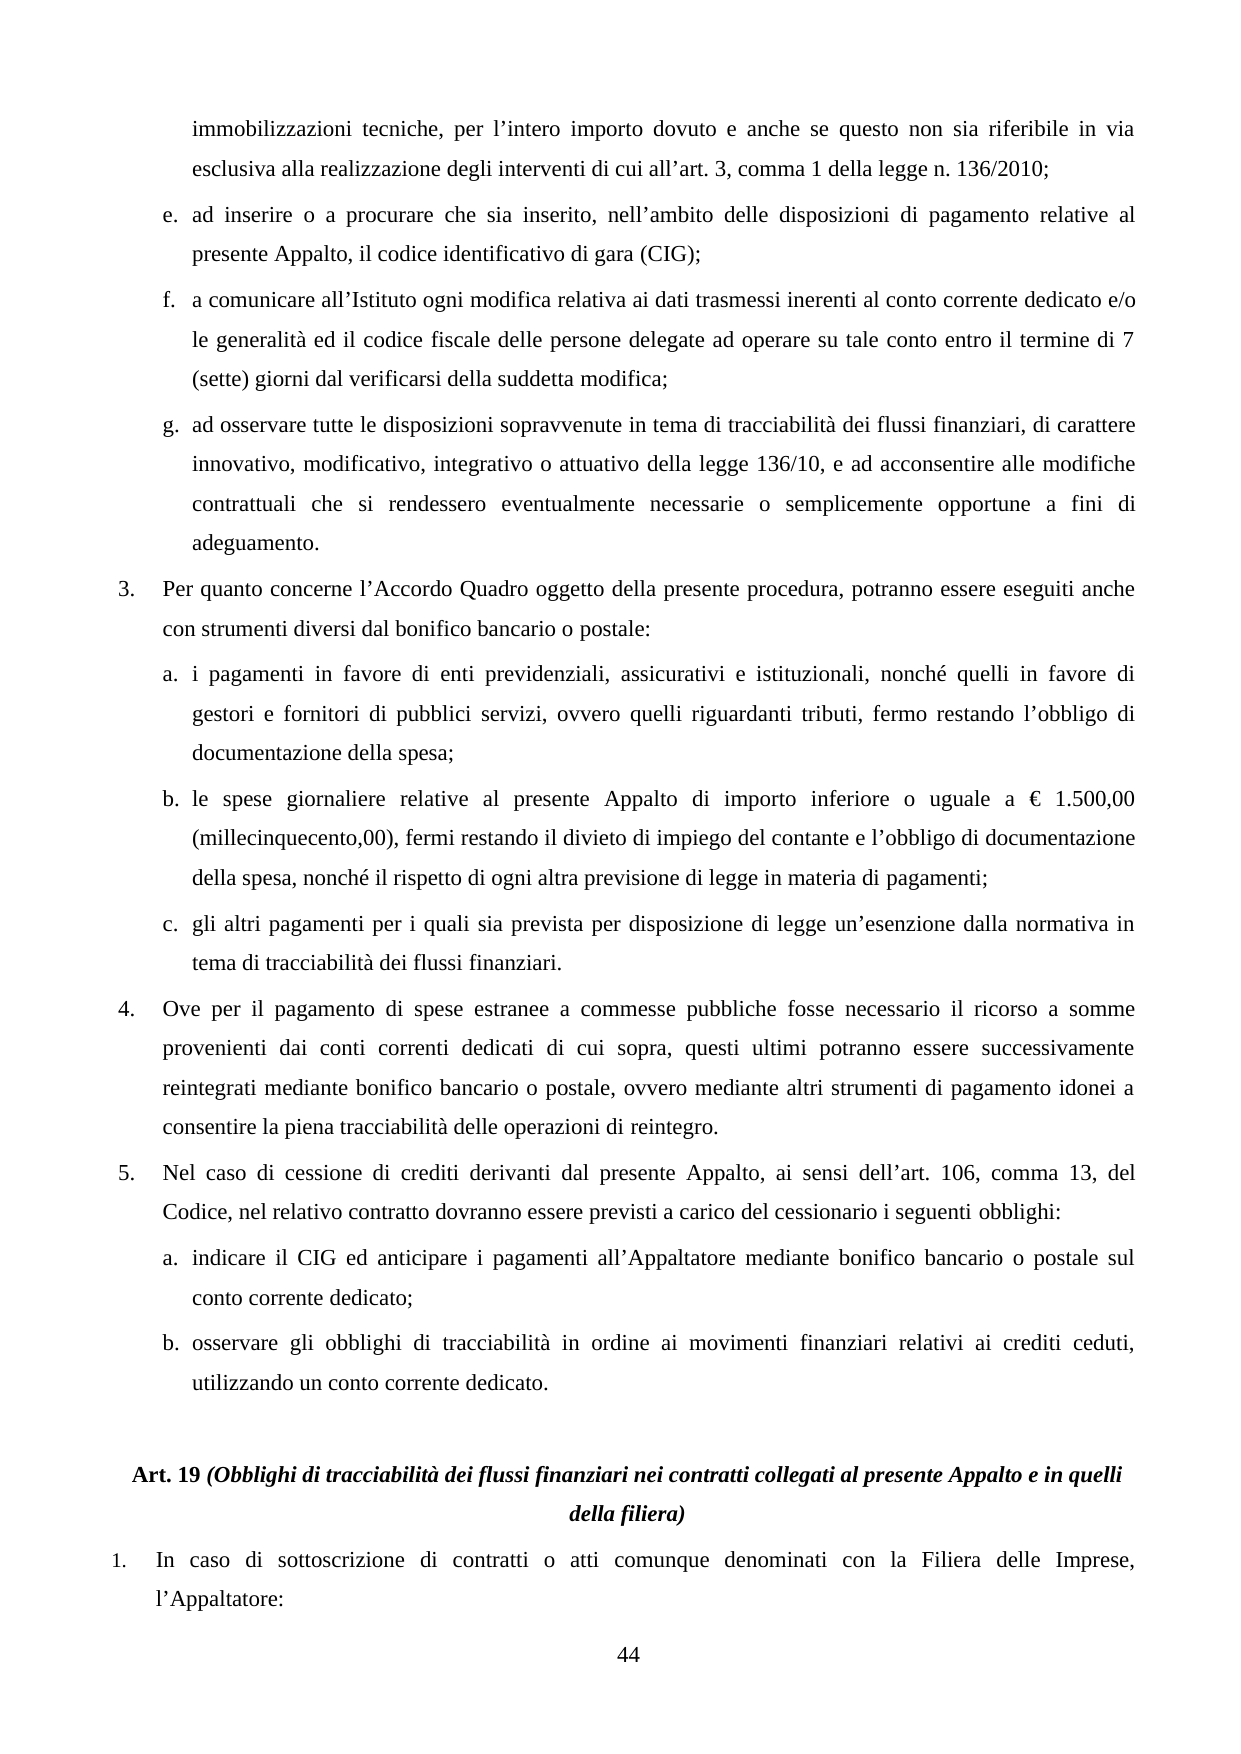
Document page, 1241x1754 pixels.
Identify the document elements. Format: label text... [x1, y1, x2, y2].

list Ove per il pagamento di spese estranee a commesse pubbliche fosse necessario il ricorso a somme provenienti dai conti correnti dedicati di cui sopra, questi ultimi potranno essere successivamente reintegrati mediante bonifico bancario o postale, ovvero mediante altri strumenti di pagamento idonei a consentire la piena tracciabilità delle operazioni di reintegro. [118, 995, 1137, 1140]
text immobilizzazioni tecniche, per l’intero importo dovuto e anche se questo non sia riferibile in via esclusiva alla realizzazione degli interventi di cui all’art. 3, comma 1 della legge n. 136/2010; [192, 115, 1136, 182]
list Per quanto concerne l’Accordo Quadro oggetto della presente procedura, potranno essere eseguiti anche con strumenti diversi dal bonifico bancario o postale: [118, 575, 1137, 641]
list osservare gli obblighi di tracciabilità in ordine ai movimenti finanziari relativi ai crediti ceduti, utilizzando un conto corrente dedicato. [162, 1329, 1136, 1395]
list a comunicare all’Istituto ogni modifica relativa ai dati trasmessi inerenti al conto corrente dedicato e/o le generalità ed il codice fiscale delle persone delegate ad operare su tale conto entro il termine di 7 (sette) giorni dal verificarsi della suddetta modifica; [162, 286, 1137, 391]
list indicare il CIG ed anticipare i pagamenti all’Appaltatore mediante bonifico bancario o postale sul conto corrente dedicato; [162, 1244, 1136, 1310]
list le spese giornaliere relative al presente Appalto di importo inferiore o uguale a € 1.500,00 (millecinquecento,00), fermi restando il divieto di impiego del contante e l’obbligo di documentazione della spesa, nonché il rispetto di ogni altra previsione di legge in materia di pagamenti; [162, 785, 1137, 890]
subtitle Art. 19 (Obblighi di tracciabilità dei flussi finanziari nei contratti collegati al presente Appalto e in quelli della filiera) [132, 1461, 1124, 1527]
list In caso di sottoscrizione di contratti o atti comunque denominati con la Filiera delle Imprese, l’Appaltatore: [111, 1546, 1137, 1611]
list ad osservare tutte le disposizioni sopravvenute in tema di tracciabilità dei flussi finanziari, di carattere innovativo, modificativo, integrativo o attuativo della legge 136/10, e ad acconsentire alle modifiche contrattuali che si rendessero eventualmente necessarie o semplicemente opportune a fini di adeguamento. [162, 411, 1137, 556]
list Nel caso di cessione di crediti derivanti dal presente Appalto, ai sensi dell’art. 106, comma 13, del Codice, nel relativo contratto dovranno essere previsti a carico del cessionario i seguenti obblighi: [118, 1159, 1137, 1225]
list gli altri pagamenti per i quali sia prevista per disposizione di legge un’esenzione dalla normativa in tema di tracciabilità dei flussi finanziari. [162, 910, 1137, 976]
list i pagamenti in favore di enti previdenziali, assicurativi e istituzionali, nonché quelli in favore di gestori e fornitori di pubblici servizi, ovvero quelli riguardanti tributi, fermo restando l’obbligo di documentazione della spesa; [162, 660, 1137, 766]
list ad inserire o a procurare che sia inserito, nell’ambito delle disposizioni di pagamento relative al presente Appalto, il codice identificativo di gara (CIG); [162, 201, 1137, 267]
